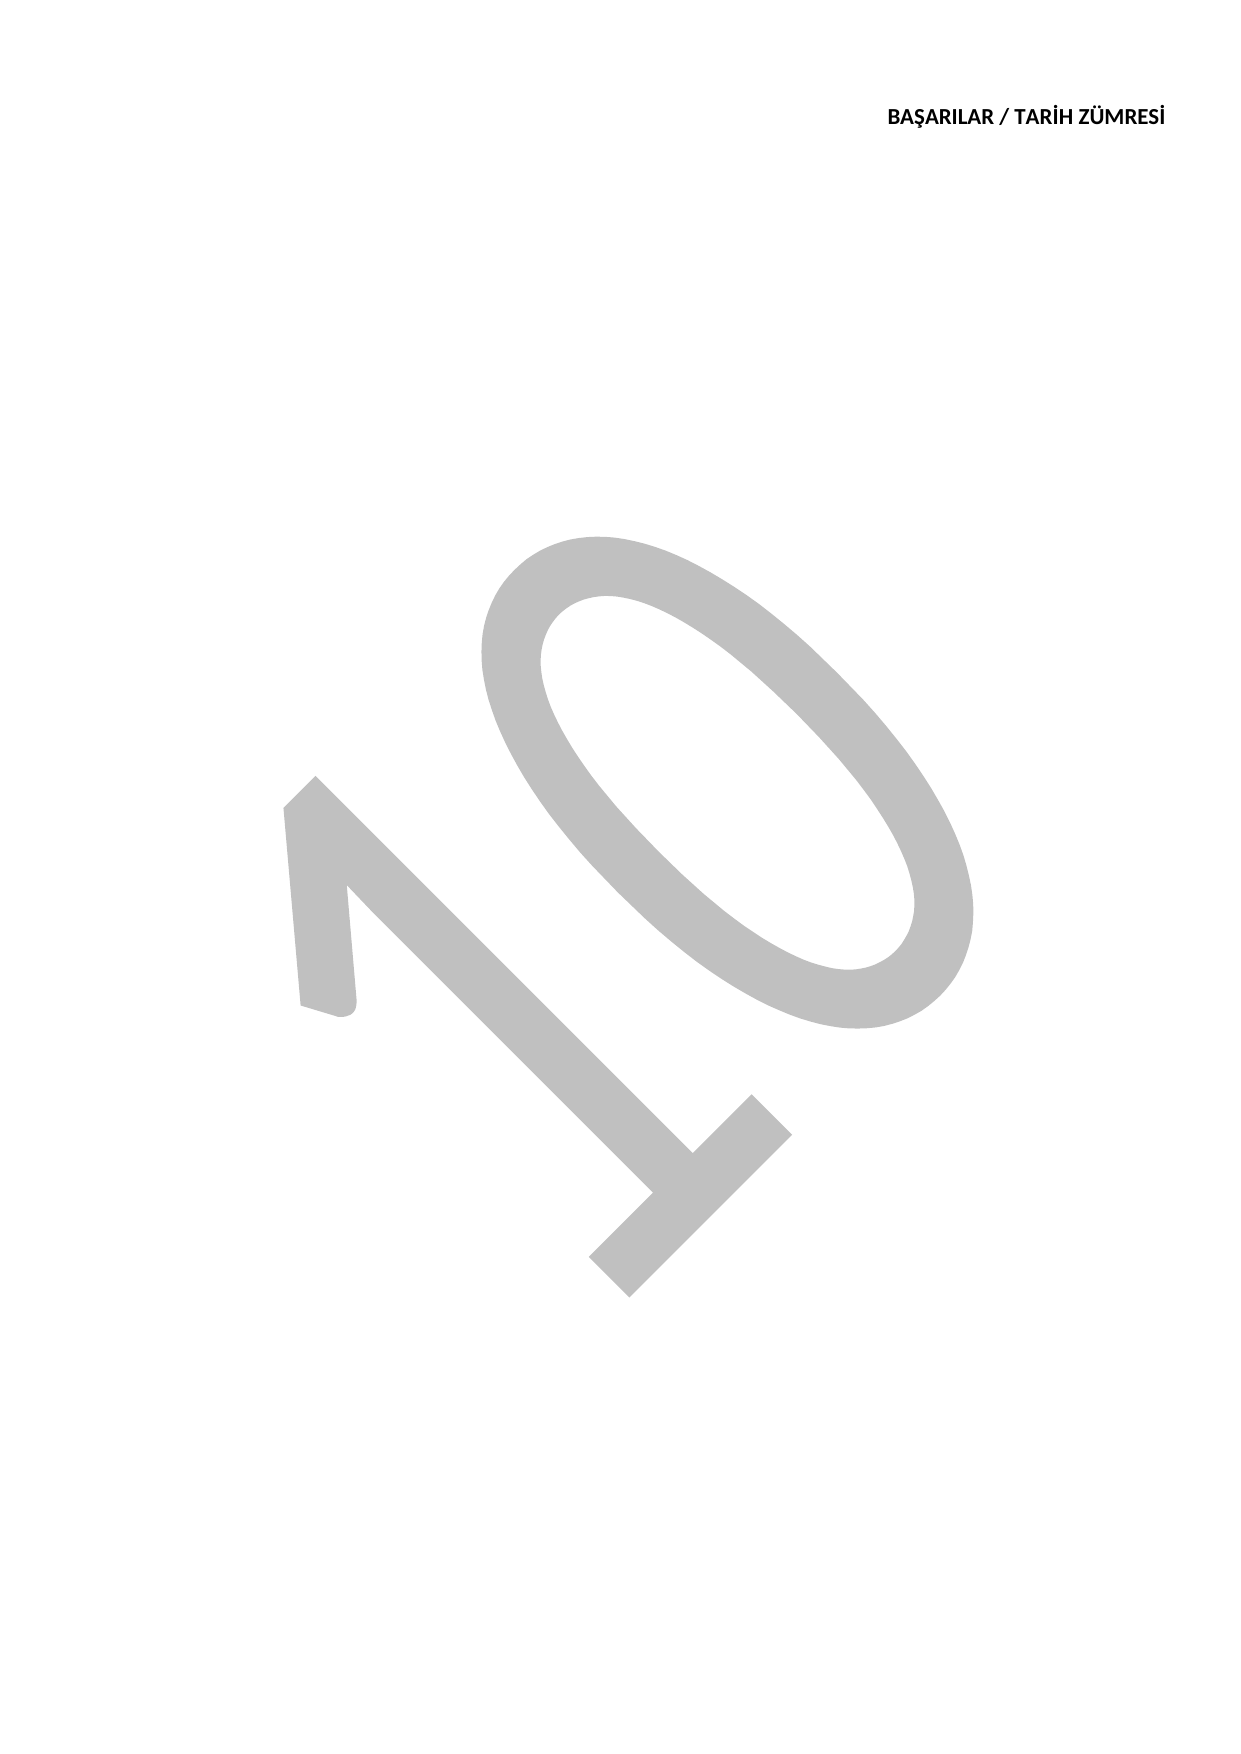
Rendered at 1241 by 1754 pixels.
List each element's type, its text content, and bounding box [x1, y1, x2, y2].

text BAŞARILAR / TARİH ZÜMRESİ [75, 102, 1165, 130]
